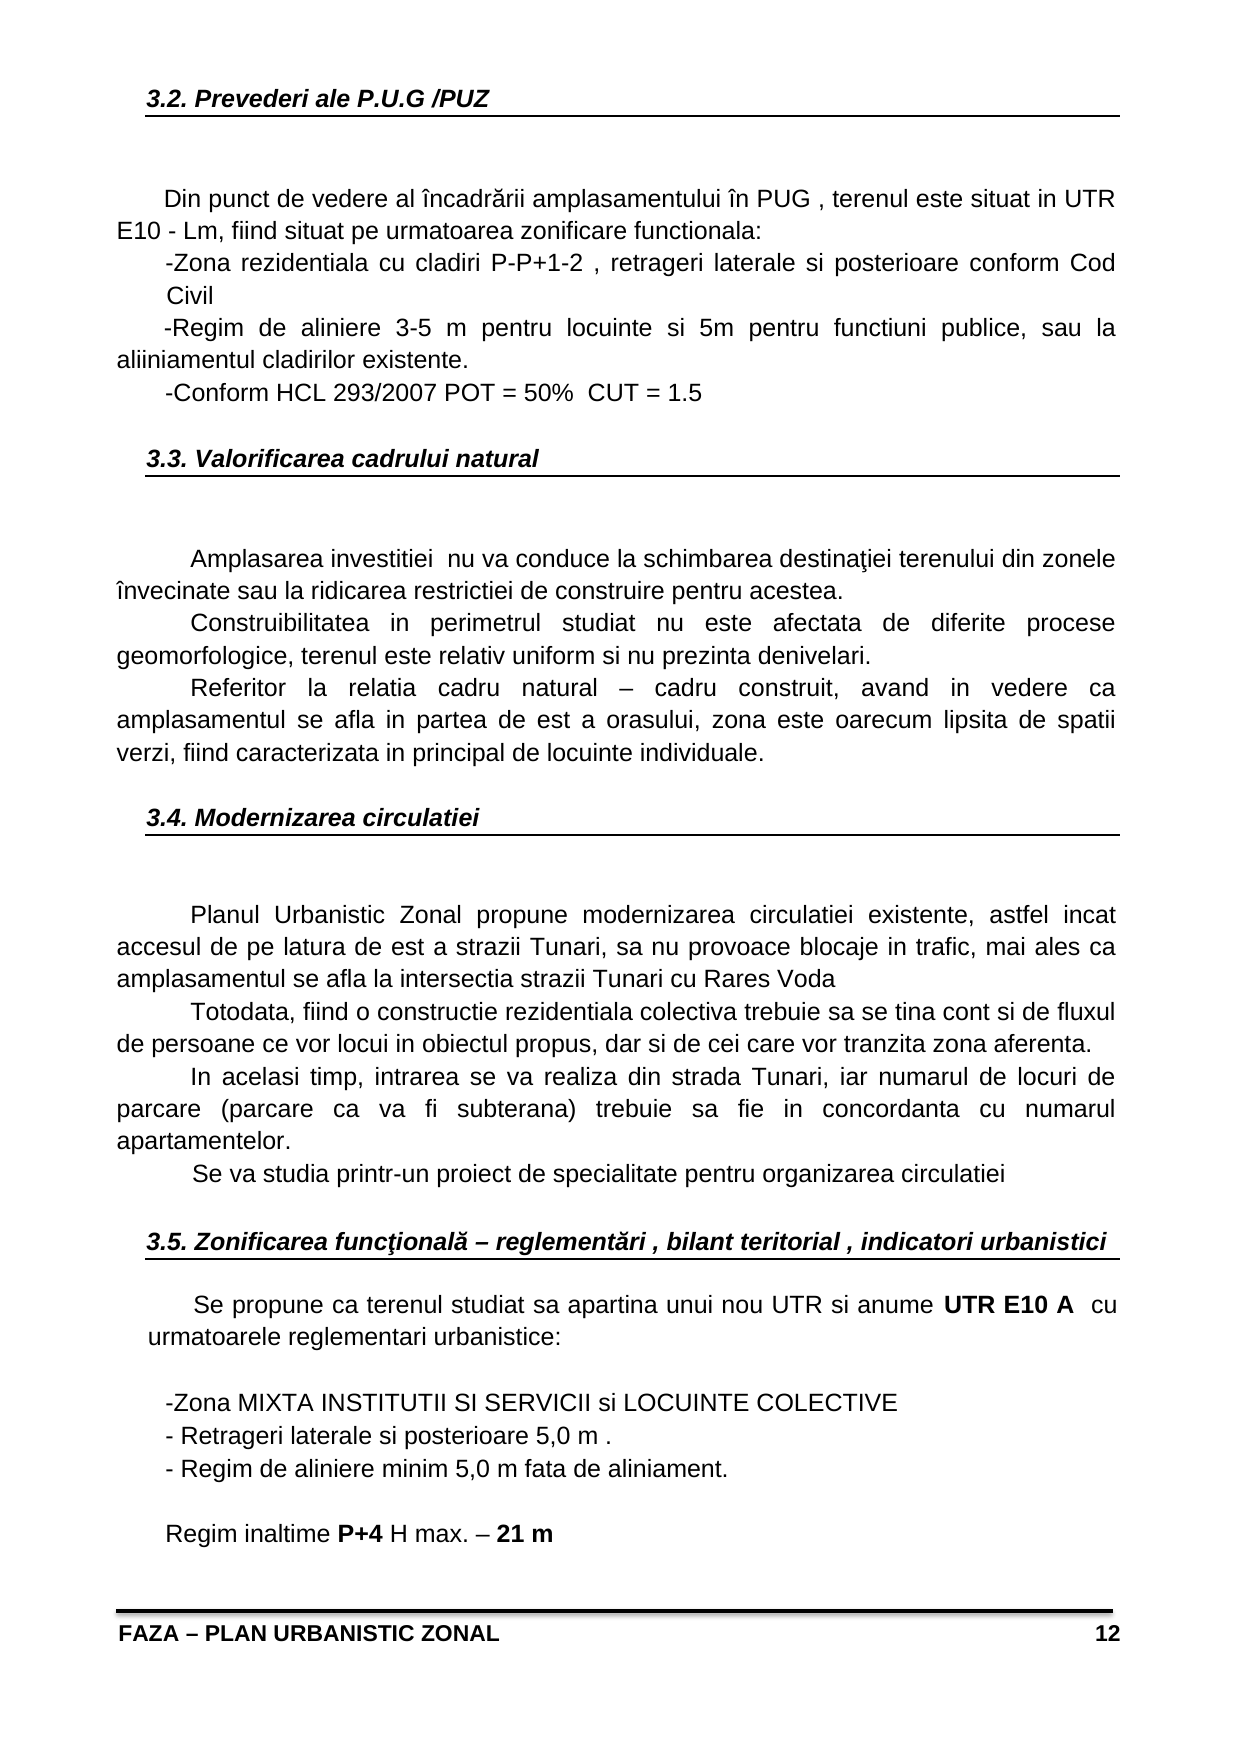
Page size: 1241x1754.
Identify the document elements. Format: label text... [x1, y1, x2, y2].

picture [109, 1605, 1122, 1623]
subtitle 3.5. Zonificarea funcţională – reglementări , bilant teritorial , indicatori urbanistici [146, 1227, 1117, 1256]
text Totodata, fiind o constructie rezidentiala colectiva trebuie sa se tina cont si de fluxul de persoane ce vor locui in obiectul propus, dar si de cei care vor tranzita zona aferenta. [116, 997, 1118, 1058]
subtitle 3.3. Valorificarea cadrului natural [146, 444, 1117, 473]
text Planul Urbanistic Zonal propune modernizarea circulatiei existente, astfel incat accesul de pe latura de est a strazii Tunari, sa nu provoace blocaje in trafic, mai ales ca amplasamentul se afla la intersectia strazii Tunari cu Rares Voda [116, 900, 1118, 993]
text Amplasarea investitiei nu va conduce la schimbarea destinaţiei terenului din zonele învecinate sau la ridicarea restrictiei de construire pentru acestea. [116, 543, 1118, 604]
text Se va studia printr-un proiect de specialitate pentru organizarea circulatiei [192, 1159, 1118, 1187]
text -Regim de aliniere 3-5 m pentru locuinte si 5m pentru functiuni publice, sau la aliiniamentul cladirilor existente. [116, 313, 1118, 374]
subtitle 3.2. Prevederi ale P.U.G /PUZ [146, 84, 1117, 113]
list Regim de aliniere minim 5,0 m fata de aliniament. [165, 1453, 1118, 1482]
list Retrageri laterale si posterioare 5,0 m . [165, 1421, 1118, 1449]
text -Zona MIXTA INSTITUTII SI SERVICII si LOCUINTE COLECTIVE [165, 1388, 1118, 1417]
text Referitor la relatia cadru natural – cadru construit, avand in vedere ca amplasamentul se afla in partea de est a orasului, zona este oarecum lipsita de spatii verzi, fiind caracterizata in principal de locuinte individuale. [116, 673, 1118, 766]
text In acelasi timp, intrarea se va realiza din strada Tunari, iar numarul de locuri de parcare (parcare ca va fi subterana) trebuie sa fie in concordanta cu numarul apartamentelor. [116, 1062, 1118, 1155]
text Din punct de vedere al încadrării amplasamentului în PUG , terenul este situat in UTR E10 - Lm, fiind situat pe urmatoarea zonificare functionala: [116, 183, 1118, 244]
text Se propune ca terenul studiat sa apartina unui nou UTR si anume UTR E10 A cu urmatoarele reglementari urbanistice: [148, 1290, 1118, 1351]
text -Zona rezidentiala cu cladiri P-P+1-2 , retrageri laterale si posterioare conform Cod Civil [165, 248, 1118, 309]
text -Conform HCL 293/2007 POT = 50% CUT = 1.5 [116, 378, 1118, 407]
text Regim inaltime P+4 H max. – 21 m [165, 1519, 1118, 1548]
subtitle 3.4. Modernizarea circulatiei [146, 803, 1117, 832]
text Construibilitatea in perimetrul studiat nu este afectata de diferite procese geomorfologice, terenul este relativ uniform si nu prezinta denivelari. [116, 608, 1118, 669]
